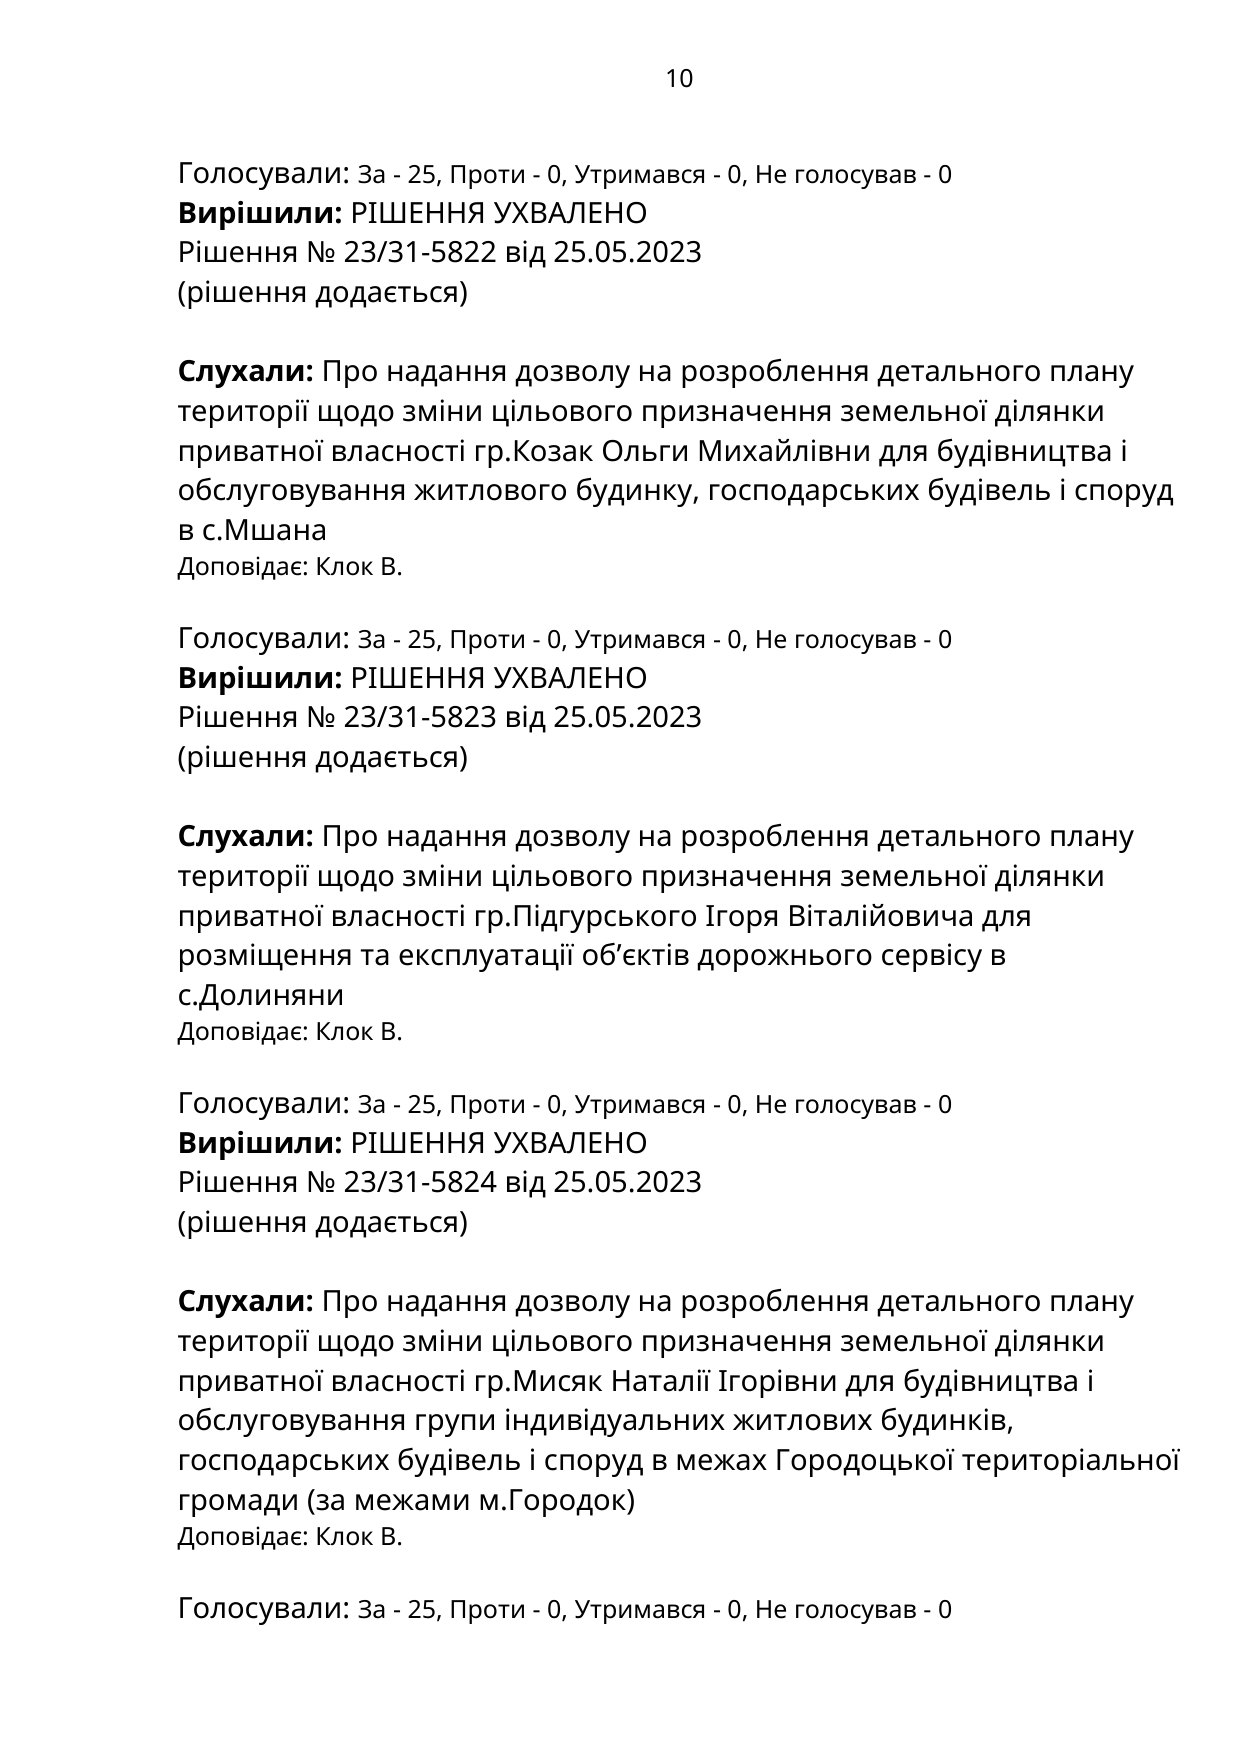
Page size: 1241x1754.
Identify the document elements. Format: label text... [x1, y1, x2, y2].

text Вирішили: РІШЕННЯ УХВАЛЕНО [177, 1122, 1181, 1162]
text Голосували: За - 25, Проти - 0, Утримався - 0, Не голосував - 0 [177, 1587, 1181, 1627]
text Голосували: За - 25, Проти - 0, Утримався - 0, Не голосував - 0 [177, 1082, 1181, 1122]
text Слухали: Про надання дозволу на розроблення детального плану території щодо зміни цільового призначення земельної ділянки приватної власності гр.Козак Ольги Михайлівни для будівництва і обслуговування житлового будинку, господарських будівель і споруд в с.Мшана [177, 351, 1181, 549]
text Рішення № 23/31-5823 від 25.05.2023 [177, 697, 1181, 736]
text Доповідає: Клок В. [177, 549, 1181, 583]
text Рішення № 23/31-5824 від 25.05.2023 [177, 1162, 1181, 1201]
text (рішення додається) [177, 736, 1181, 776]
text Голосували: За - 25, Проти - 0, Утримався - 0, Не голосував - 0 [177, 617, 1181, 657]
text Слухали: Про надання дозволу на розроблення детального плану території щодо зміни цільового призначення земельної ділянки приватної власності гр.Мисяк Наталії Ігорівни для будівництва і обслуговування групи індивідуальних житлових будинків, господарських будівель і споруд в межах Городоцької територіальної громади (за межами м.Городок) [177, 1281, 1181, 1519]
text Вирішили: РІШЕННЯ УХВАЛЕНО [177, 192, 1181, 232]
text Вирішили: РІШЕННЯ УХВАЛЕНО [177, 657, 1181, 697]
text Доповідає: Клок В. [177, 1519, 1181, 1553]
text (рішення додається) [177, 1201, 1181, 1241]
text Рішення № 23/31-5822 від 25.05.2023 [177, 232, 1181, 271]
text Доповідає: Клок В. [177, 1014, 1181, 1048]
text Слухали: Про надання дозволу на розроблення детального плану території щодо зміни цільового призначення земельної ділянки приватної власності гр.Підгурського Ігоря Віталійовича для розміщення та експлуатації об’єктів дорожнього сервісу в с.Долиняни [177, 816, 1181, 1014]
text Голосували: За - 25, Проти - 0, Утримався - 0, Не голосував - 0 [177, 152, 1181, 192]
text (рішення додається) [177, 271, 1181, 311]
